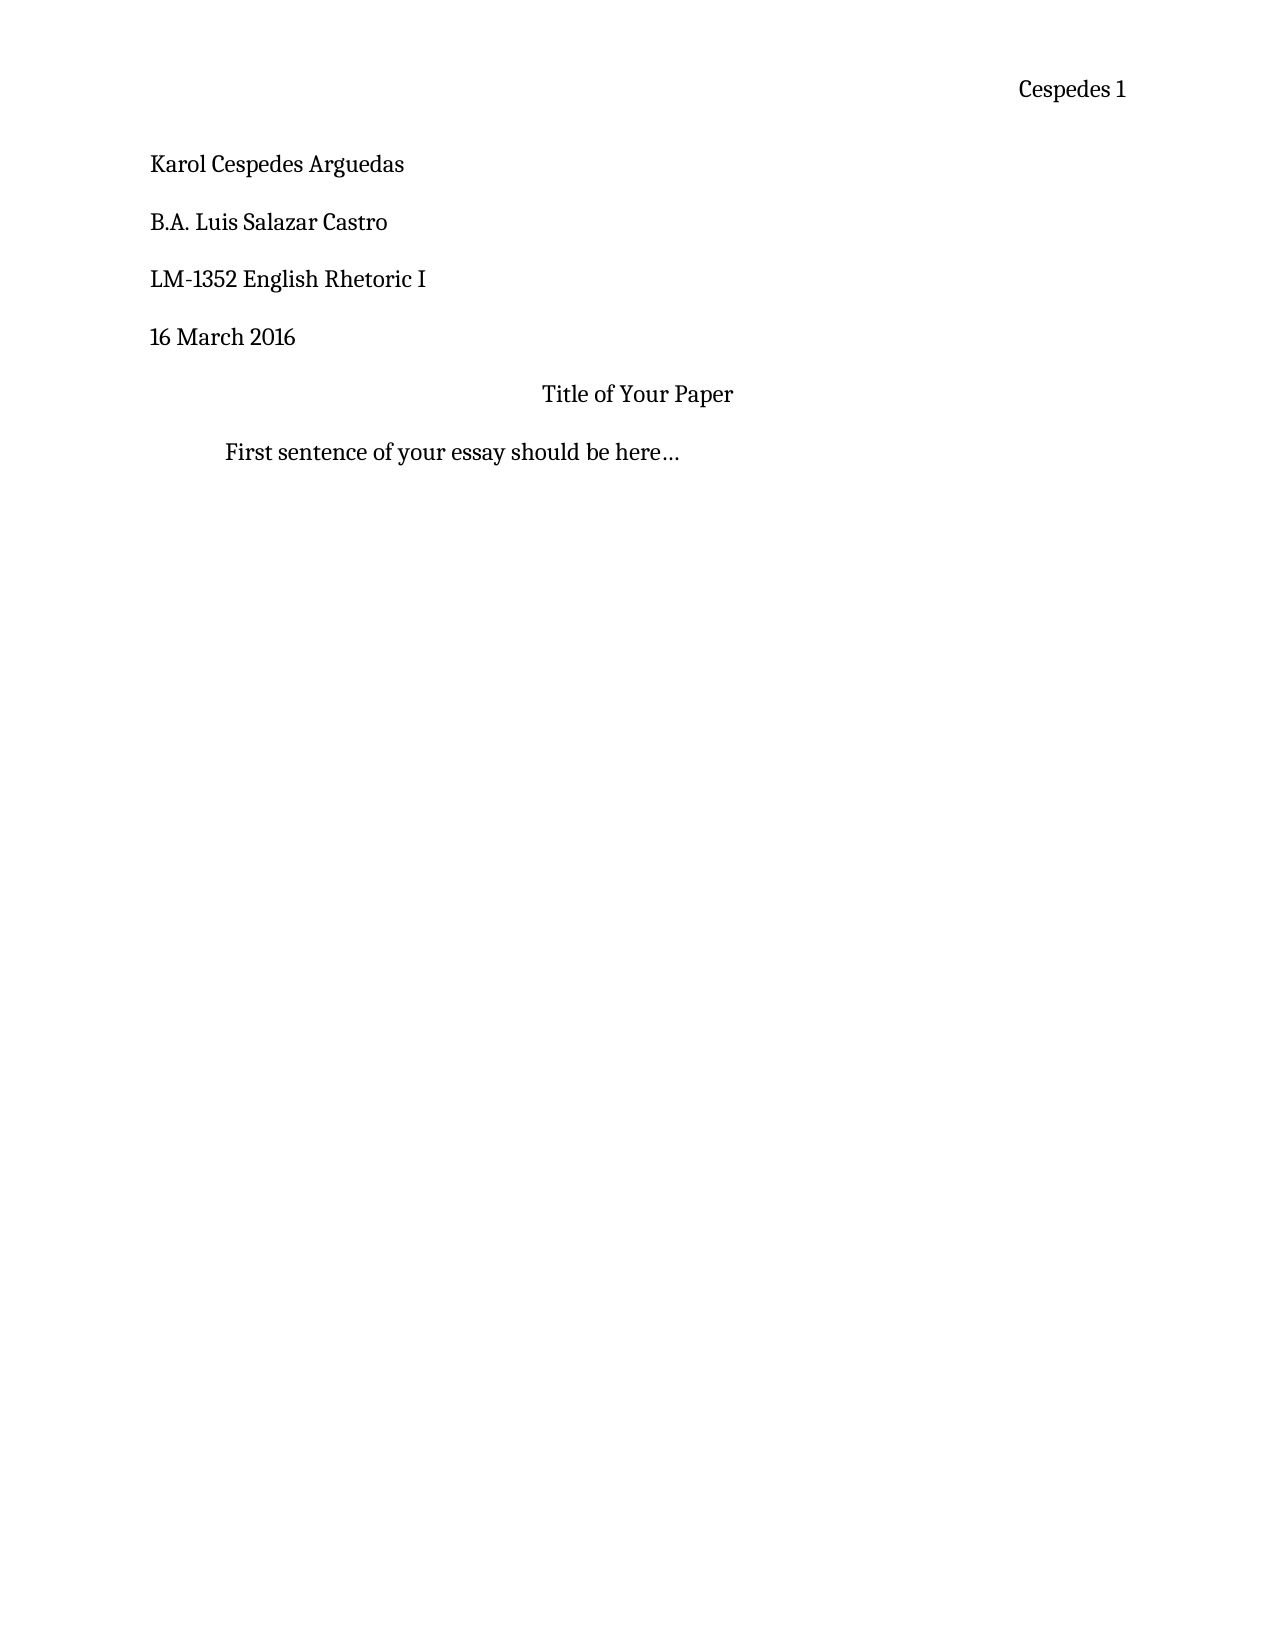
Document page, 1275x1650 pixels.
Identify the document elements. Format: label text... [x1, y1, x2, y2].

text LM-1352 English Rhetoric I [150, 265, 1125, 294]
text Karol Cespedes Arguedas [150, 150, 1125, 179]
text 16 March 2016 [150, 322, 1125, 351]
text First sentence of your essay should be here… [150, 437, 1125, 466]
text Title of Your Paper [150, 380, 1125, 409]
text B.A. Luis Salazar Castro [150, 207, 1125, 236]
